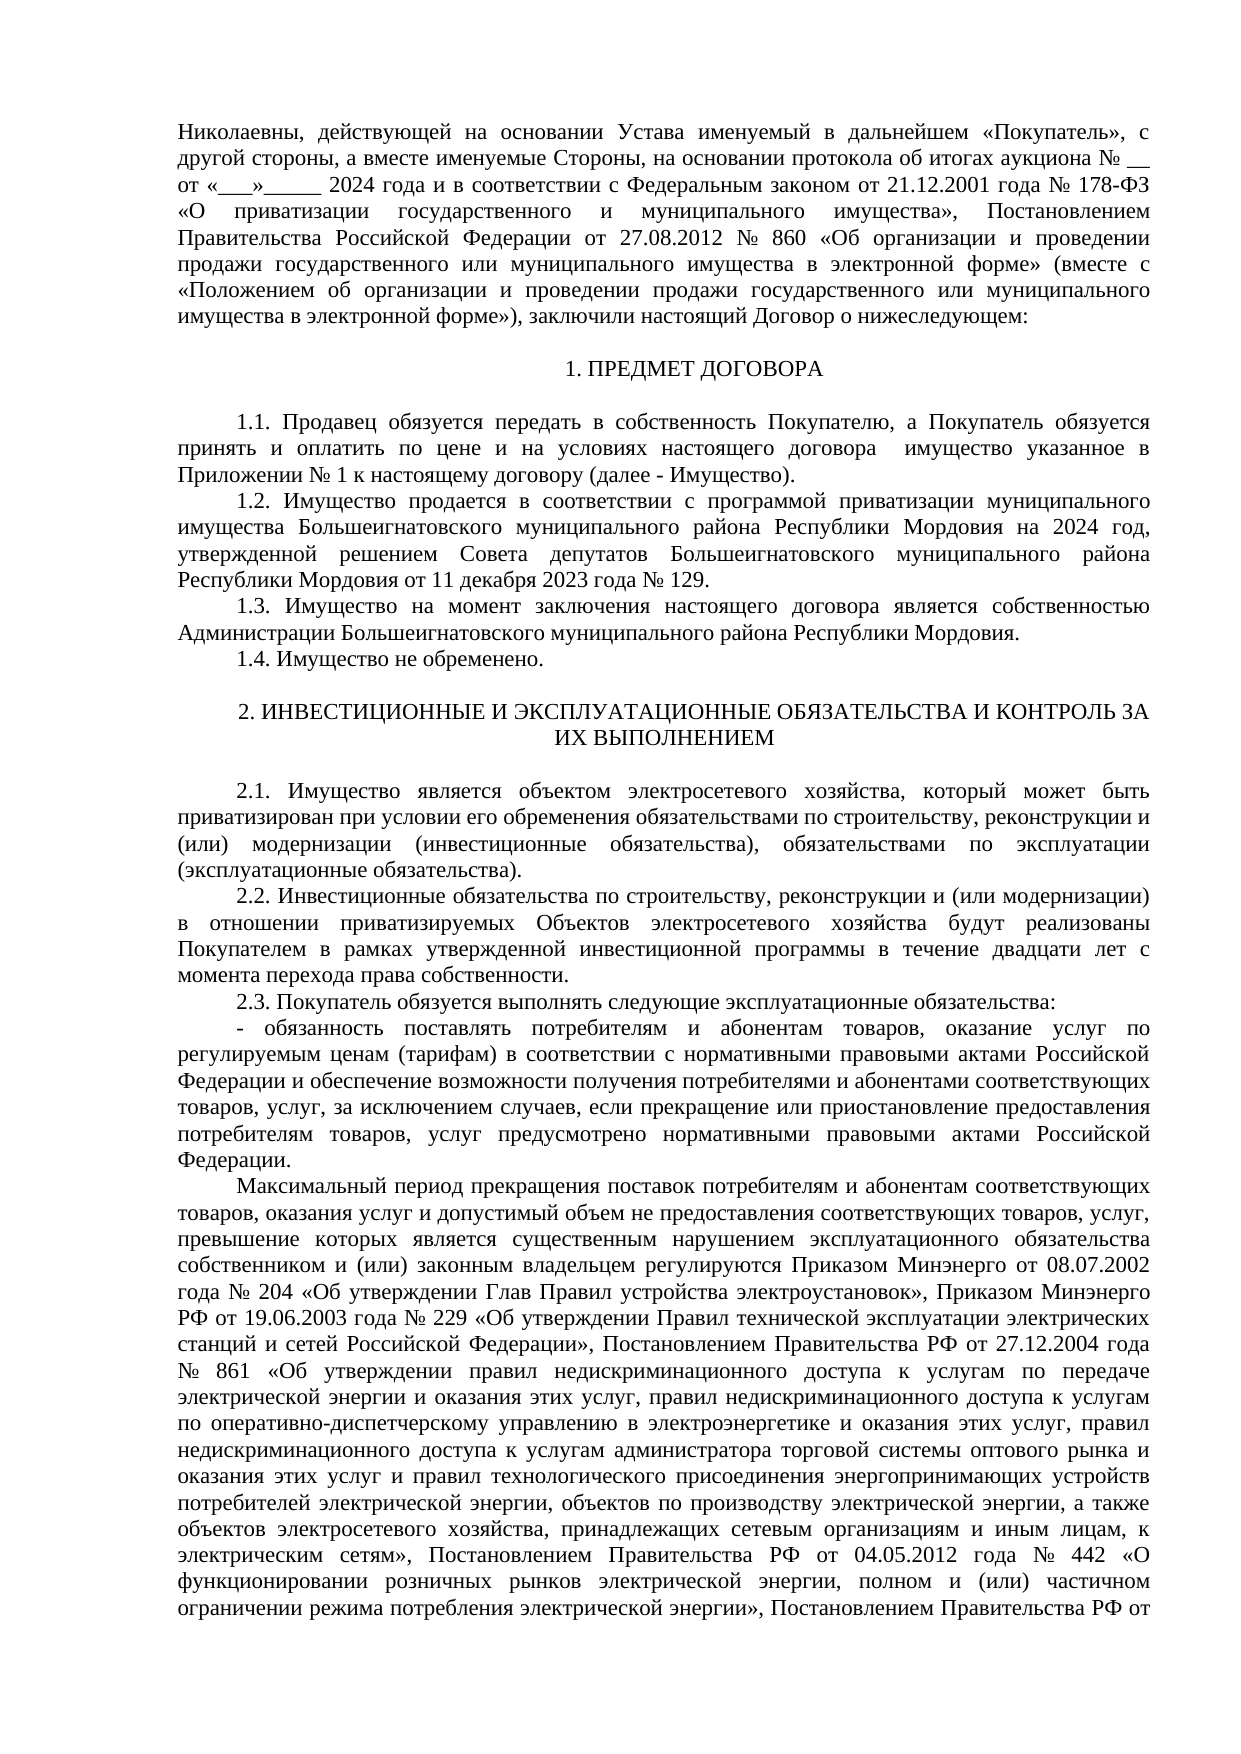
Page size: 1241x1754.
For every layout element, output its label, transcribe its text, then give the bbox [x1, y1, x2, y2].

text - обязанность поставлять потребителям и абонентам товаров, оказание услуг по регулируемым ценам (тарифам) в соответствии с нормативными правовыми актами Российской Федерации и обеспечение возможности получения потребителями и абонентами соответствующих товаров, услуг, за исключением случаев, если прекращение или приостановление предоставления потребителям товаров, услуг предусмотрено нормативными правовыми актами Российской Федерации. [177, 1014, 1152, 1172]
text 1. ПРЕДМЕТ ДОГОВОРА [177, 355, 1152, 382]
text 2.1. Имущество является объектом электросетевого хозяйства, который может быть приватизирован при условии его обременения обязательствами по строительству, реконструкции и (или) модернизации (инвестиционные обязательства), обязательствами по эксплуатации (эксплуатационные обязательства). [177, 777, 1152, 882]
text 1.3. Имущество на момент заключения настоящего договора является собственностью Администрации Большеигнатовского муниципального района Республики Мордовия. [177, 592, 1152, 645]
text 2.2. Инвестиционные обязательства по строительству, реконструкции и (или модернизации) в отношении приватизируемых Объектов электросетевого хозяйства будут реализованы Покупателем в рамках утвержденной инвестиционной программы в течение двадцати лет с момента перехода права собственности. [177, 882, 1152, 988]
text 1.1. Продавец обязуется передать в собственность Покупателю, а Покупатель обязуется принять и оплатить по цене и на условиях настоящего договора имущество указанное в Приложении № 1 к настоящему договору (далее - Имущество). [177, 408, 1152, 487]
text 2. ИНВЕСТИЦИОННЫЕ И ЭКСПЛУАТАЦИОННЫЕ ОБЯЗАТЕЛЬСТВА И КОНТРОЛЬ ЗА ИХ ВЫПОЛНЕНИЕМ [177, 698, 1152, 751]
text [177, 1172, 1152, 1620]
text 1.2. Имущество продается в соответствии с программой приватизации муниципального имущества Большеигнатовского муниципального района Республики Мордовия на 2024 год, утвержденной решением Совета депутатов Большеигнатовского муниципального района Республики Мордовия от 11 декабря 2023 года № 129. [177, 487, 1152, 592]
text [177, 118, 1152, 329]
text 2.3. Покупатель обязуется выполнять следующие эксплуатационные обязательства: [177, 988, 1152, 1014]
text 1.4. Имущество не обременено. [177, 645, 1163, 672]
